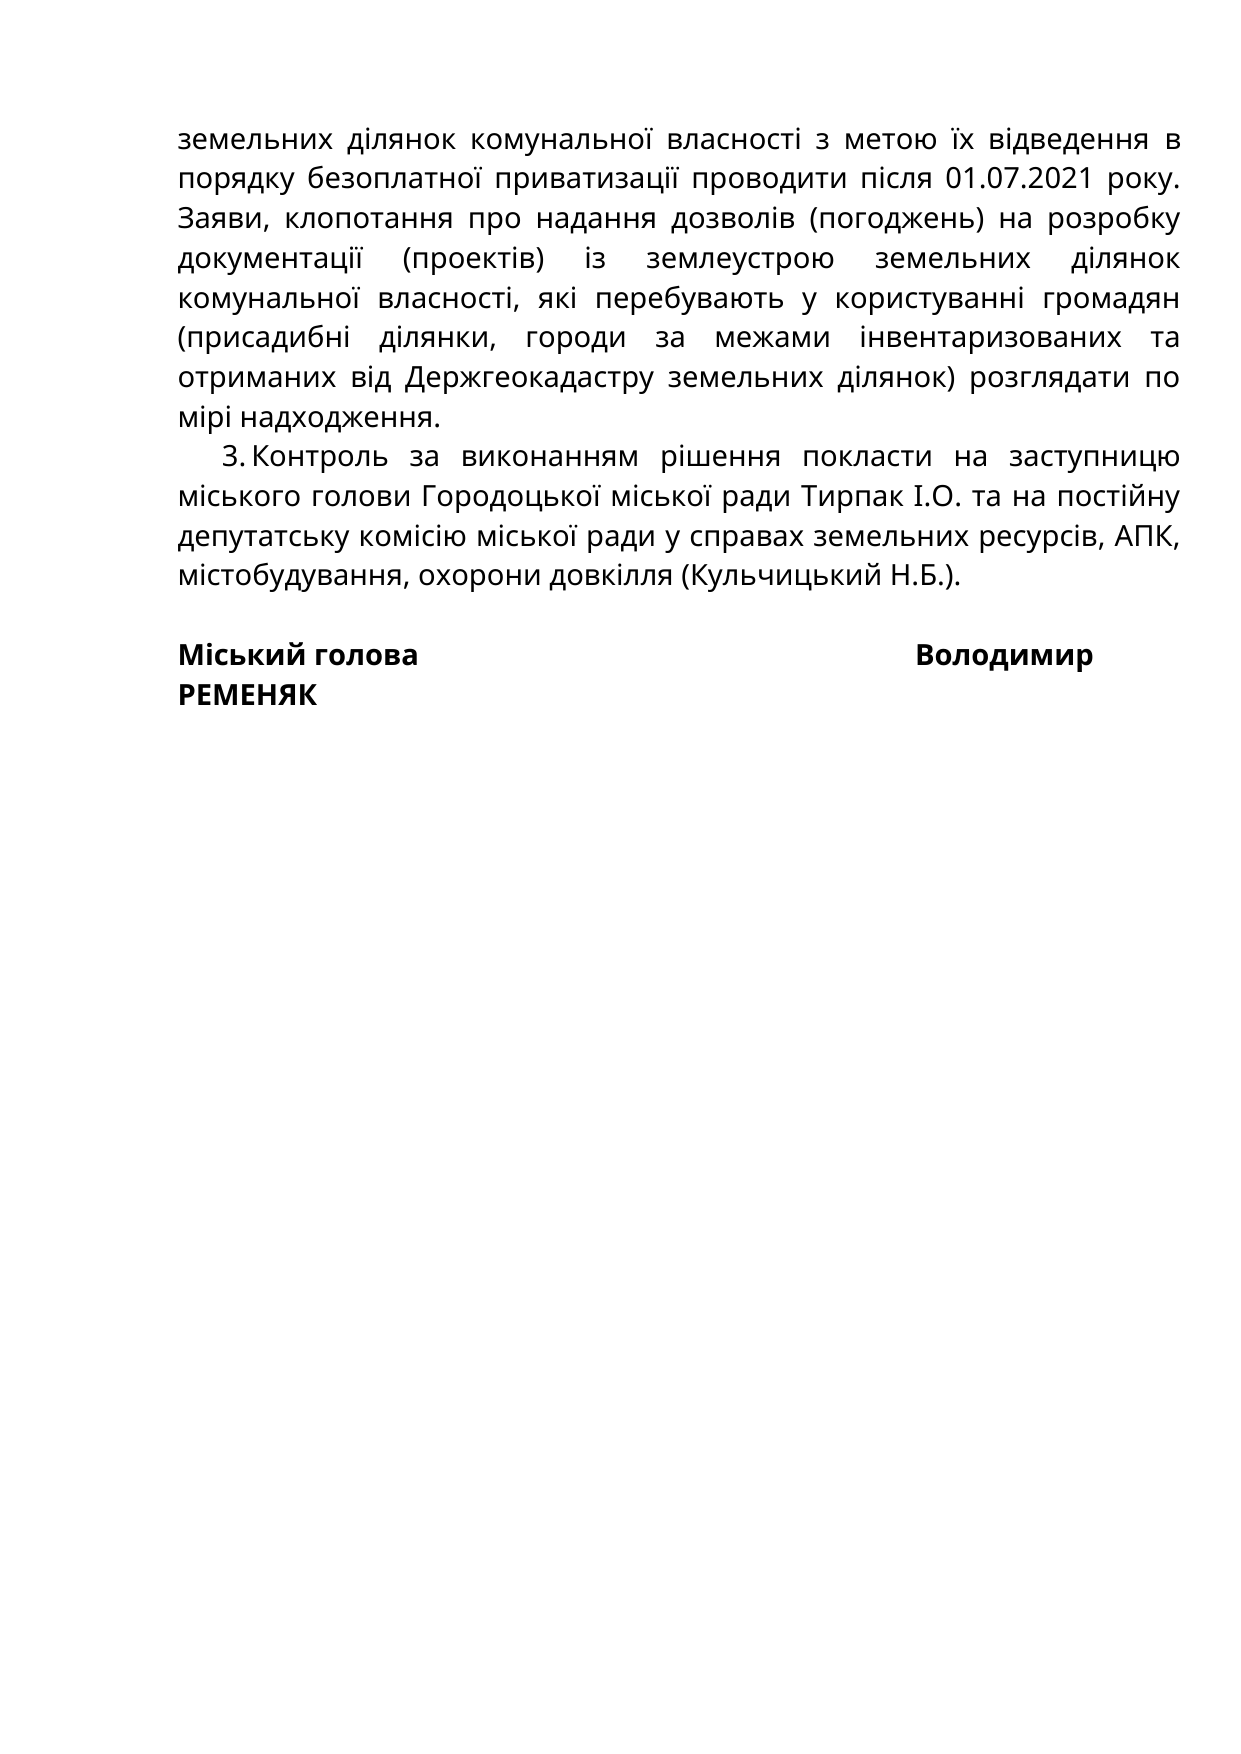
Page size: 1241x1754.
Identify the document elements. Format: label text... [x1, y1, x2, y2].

list Контроль за виконанням рішення покласти на заступницю міського голови Городоцької міської ради Тирпак І.О. та на постійну депутатську комісію міської ради у справах земельних ресурсів, АПК, містобудування, охорони довкілля (Кульчицький Н.Б.). [177, 436, 1181, 594]
text Міський голова Володимир РЕМЕНЯК [177, 634, 1181, 713]
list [177, 118, 1181, 436]
